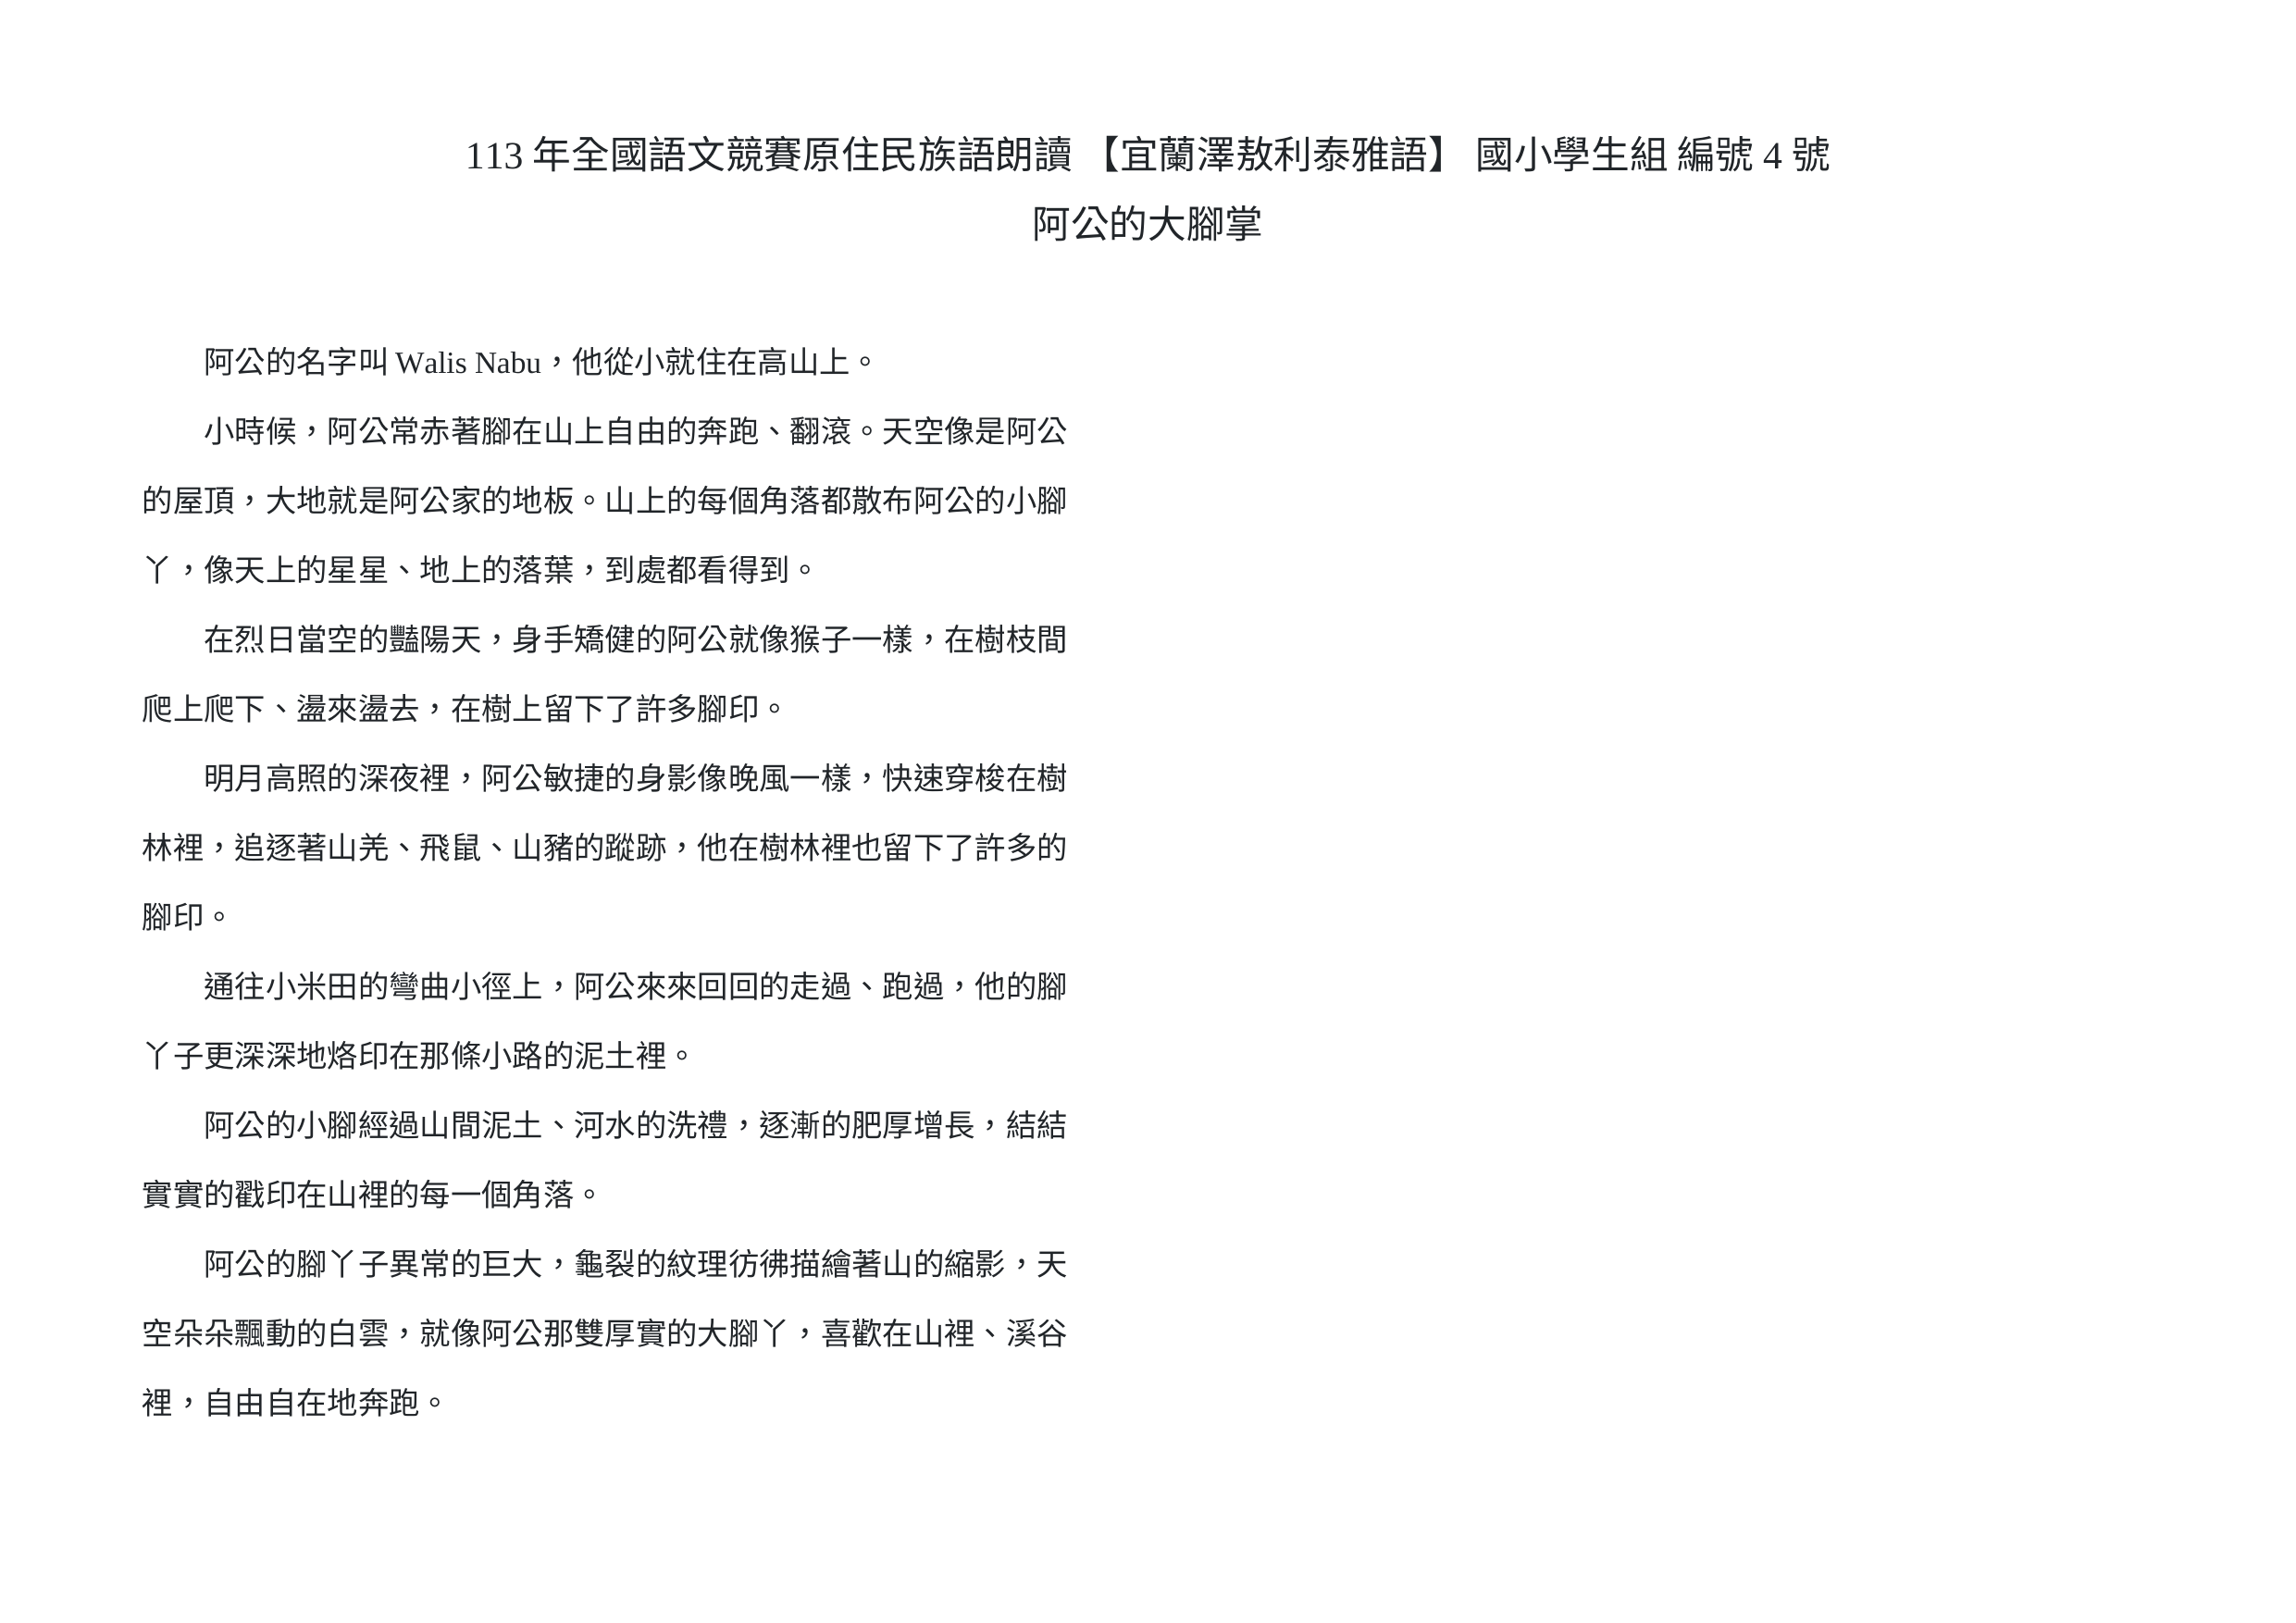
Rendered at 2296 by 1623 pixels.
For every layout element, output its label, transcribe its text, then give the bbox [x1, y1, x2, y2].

text 在烈日當空的豔陽天，身手矯健的阿公就像猴子一樣，在樹枝間爬上爬下、盪來盪去，在樹上留下了許多腳印。 [142, 603, 1090, 742]
text 阿公的腳丫子異常的巨大，龜裂的紋理彷彿描繪著山的縮影，天空朵朵飄動的白雲，就像阿公那雙厚實的大腳丫，喜歡在山裡、溪谷裡，自由自在地奔跑。 [142, 1228, 1090, 1436]
text 阿公的名字叫Walis Nabu，他從小就住在高山上。 [142, 326, 1090, 395]
text 通往小米田的彎曲小徑上，阿公來來回回的走過、跑過，他的腳丫子更深深地烙印在那條小路的泥土裡。 [142, 950, 1090, 1089]
text 阿公的小腳經過山間泥土、河水的洗禮，逐漸的肥厚增長，結結實實的戳印在山裡的每一個角落。 [142, 1089, 1090, 1228]
text 阿公的大腳掌 [142, 187, 2153, 256]
text 小時候，阿公常赤著腳在山上自由的奔跑、翻滾。天空像是阿公的屋頂，大地就是阿公家的地板。山上的每個角落都散布阿公的小腳丫，像天上的星星、地上的落葉，到處都看得到。 [142, 395, 1090, 603]
text 明月高照的深夜裡，阿公敏捷的身影像晚風一樣，快速穿梭在樹林裡，追逐著山羌、飛鼠、山豬的蹤跡，他在樹林裡也留下了許多的腳印。 [142, 742, 1090, 950]
text 113 年全國語文競賽原住民族語朗讀 【宜蘭澤敖利泰雅語】 國小學生組 編號 4 號 [142, 118, 2153, 187]
